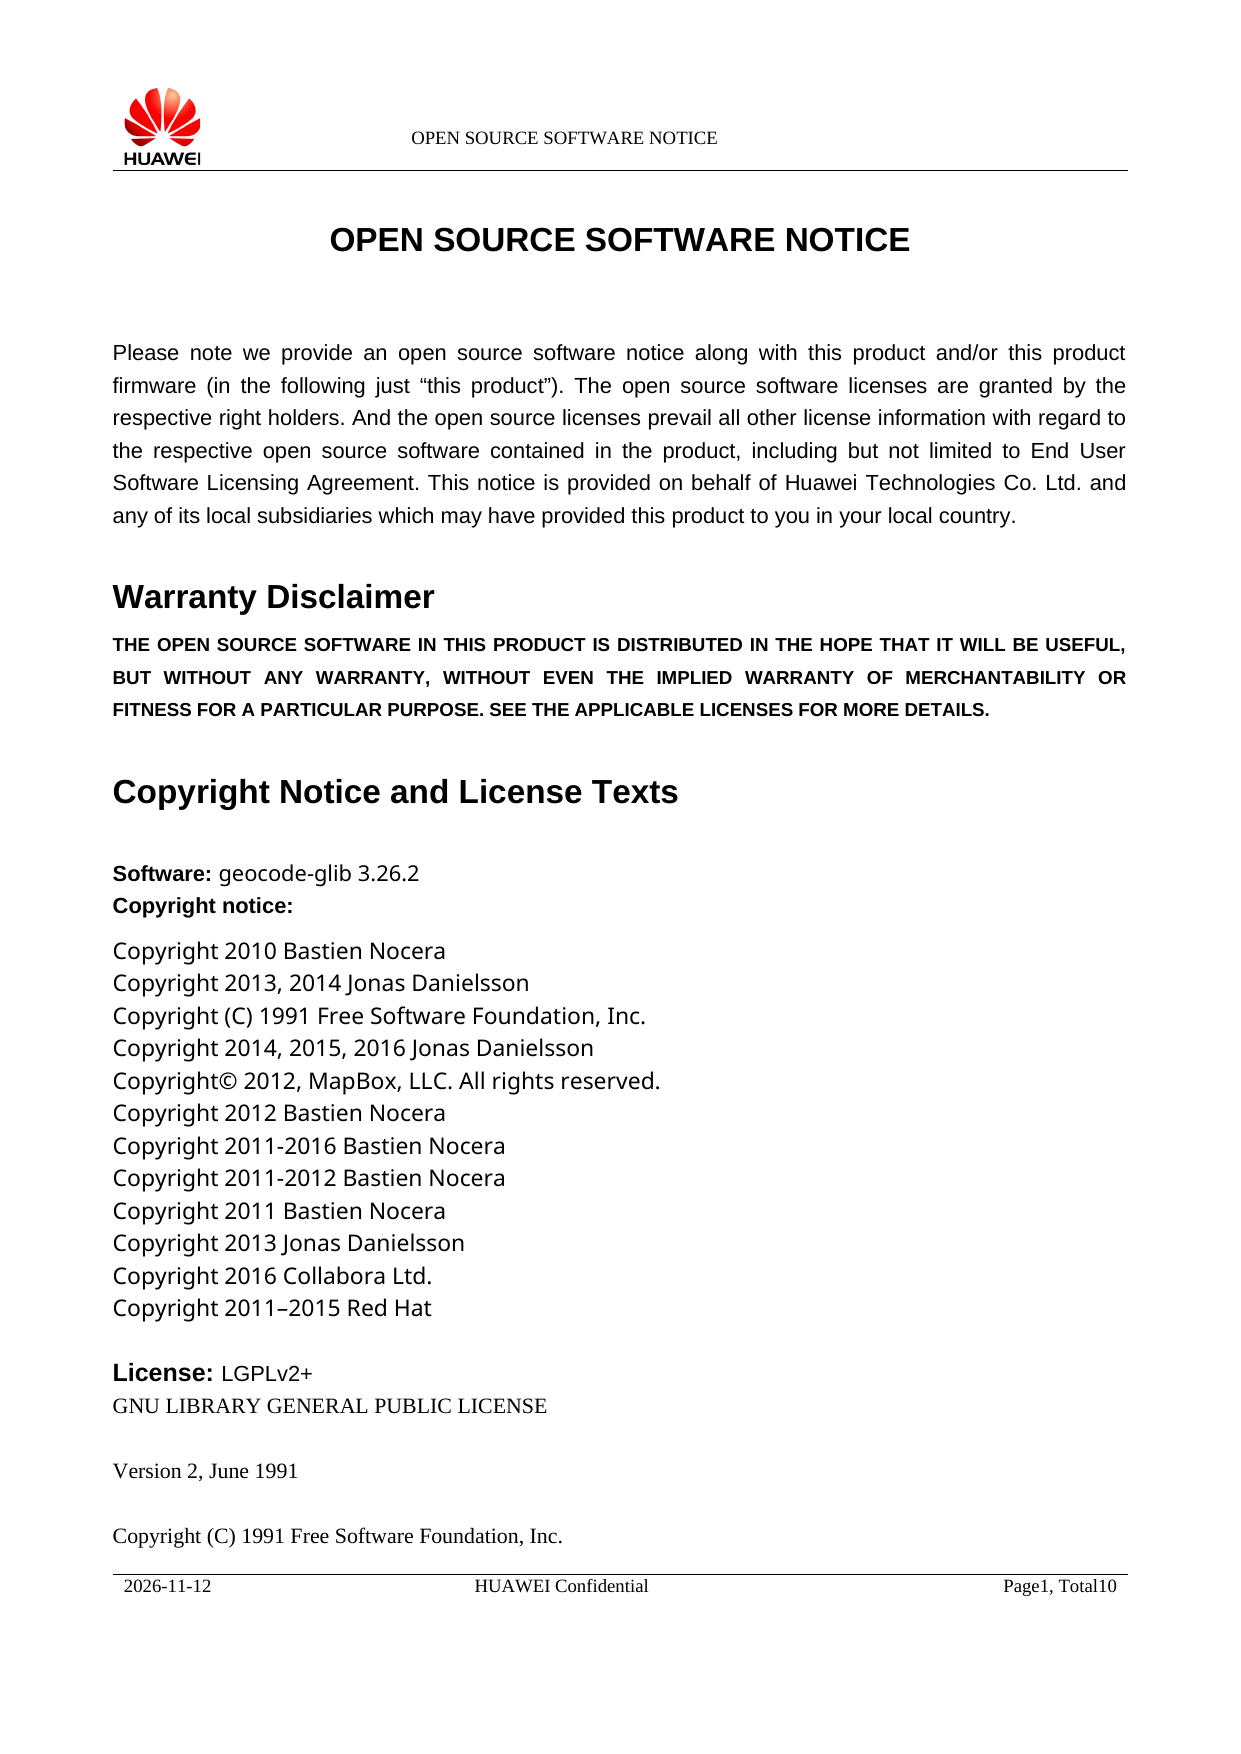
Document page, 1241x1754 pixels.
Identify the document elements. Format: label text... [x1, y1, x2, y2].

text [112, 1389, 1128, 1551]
text Please note we provide an open source software notice along with this product and/or this product firmware (in the following just “this product”). The open source software licenses are granted by the respective right holders. And the open source licenses prevail all other license information with regard to the respective open source software contained in the product, including but not limited to End User Software Licensing Agreement. This notice is provided on behalf of Huawei Technologies Co. Ltd. and any of its local subsidiaries which may have provided this product to you in your local country. [112, 336, 1128, 531]
text Copyright notice: [112, 889, 1128, 921]
text OPEN SOURCE SOFTWARE NOTICE [112, 206, 1128, 271]
text Copyright Notice and License Texts [112, 759, 1128, 824]
picture [124, 88, 201, 165]
text The open source software in this product is distributed in the hope that it will be useful, but WITHOUT ANY WARRANTY, without even the implied warranty of MERCHANTABILITY or FITNESS FOR A PARTICULAR PURPOSE. See the applicable licenses for more details. [112, 629, 1128, 726]
title Software: geocode-glib 3.26.2 [112, 856, 1128, 889]
text Copyright 2010 Bastien Nocera Copyright 2013, 2014 Jonas Danielsson Copyright (C) 1991 Free Software Foundation, Inc. Copyright 2014, 2015, 2016 Jonas Danielsson Copyright© 2012, MapBox, LLC. All rights reserved. Copyright 2012 Bastien Nocera Copyright 2011-2016 Bastien Nocera Copyright 2011-2012 Bastien Nocera Copyright 2011 Bastien Nocera Copyright 2013 Jonas Danielsson Copyright 2016 Collabora Ltd. Copyright 2011–2015 Red Hat [112, 934, 1128, 1356]
text Warranty Disclaimer [112, 564, 1128, 629]
text License: LGPLv2+ [112, 1356, 1128, 1389]
